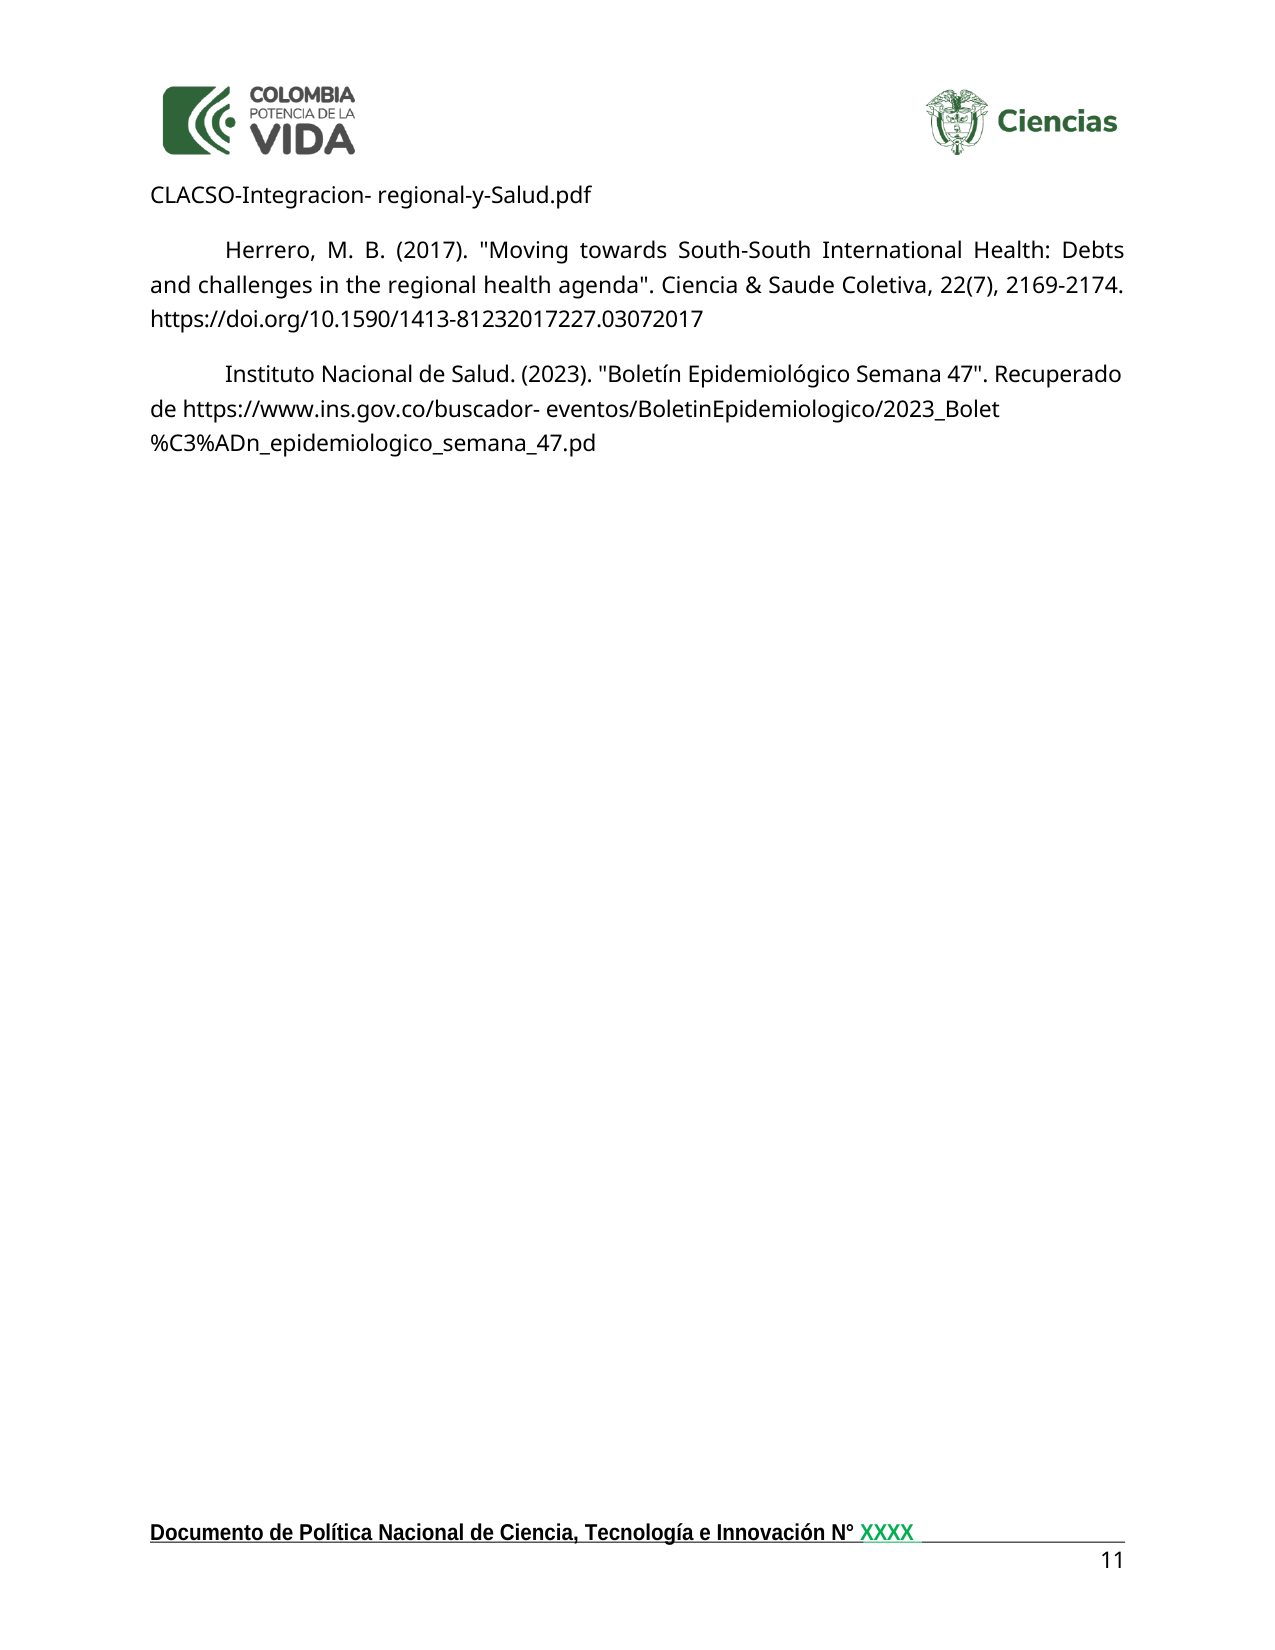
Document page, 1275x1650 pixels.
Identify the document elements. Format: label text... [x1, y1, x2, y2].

text Herrero, M. B. (2017). "Moving towards South-South International Health: Debts and challenges in the regional health agenda". Ciencia & Saude Coletiva, 22(7), 2169-2174. https://doi.org/10.1590/1413-81232017227.03072017 [150, 234, 1125, 334]
picture [915, 81, 1125, 161]
text Instituto Nacional de Salud. (2023). "Boletín Epidemiológico Semana 47". Recuperado de https://www.ins.gov.co/buscador- eventos/BoletinEpidemiologico/2023_Bolet%C3%ADn_epidemiologico_semana_47.pd [150, 358, 1125, 458]
picture [150, 78, 366, 161]
